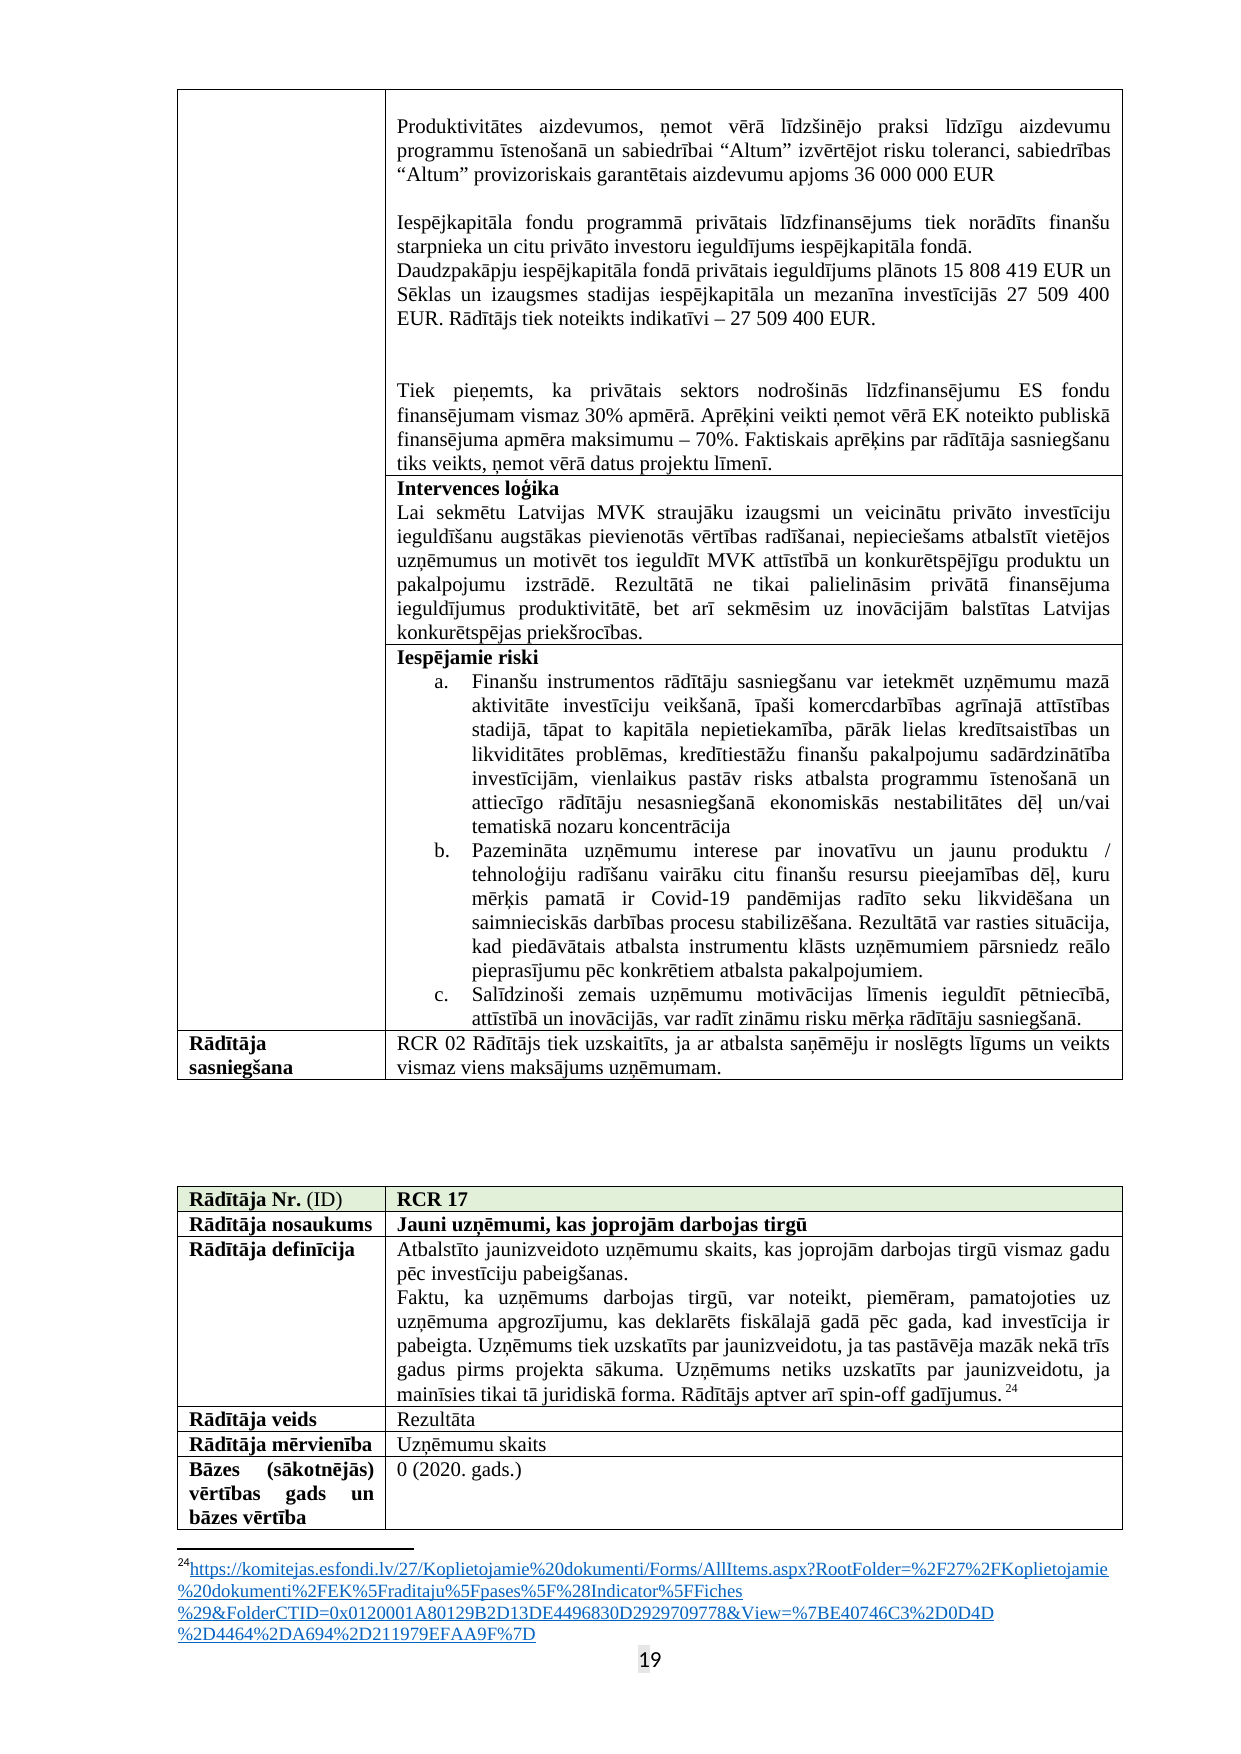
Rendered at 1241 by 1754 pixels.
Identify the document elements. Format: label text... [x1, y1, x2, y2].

table_cell Jauni uzņēmumi, kas joprojām darbojas tirgū [386, 1212, 1122, 1236]
table_cell Atbalstīto jaunizveidoto uzņēmumu skaits, kas joprojām darbojas tirgū vismaz gadu pēc investīciju pabeigšanas. Faktu, ka uzņēmums darbojas tirgū, var noteikt, piemēram, pamatojoties uz uzņēmuma apgrozījumu, kas deklarēts fiskālajā gadā pēc gada, kad investīcija ir pabeigta. Uzņēmums tiek uzskatīts par jaunizveidotu, ja tas pastāvēja mazāk nekā trīs gadus pirms projekta sākuma. Uzņēmums netiks uzskatīts par jaunizveidotu, ja mainīsies tikai tā juridiskā forma. Rādītājs aptver arī spin-off gadījumus. [386, 1237, 1122, 1406]
table_cell Rādītāja sasniegšana [178, 1031, 385, 1079]
table_cell Rezultāta [386, 1407, 1122, 1431]
table_cell Rādītāja mērvienība [178, 1432, 385, 1456]
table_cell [386, 90, 1122, 475]
table_cell RCR 02 Rādītājs tiek uzskaitīts, ja ar atbalsta saņēmēju ir noslēgts līgums un veikts vismaz viens maksājums uzņēmumam. [386, 1031, 1122, 1079]
table_cell 0 (2020. gads.) [386, 1457, 1122, 1529]
table_cell Rādītāja definīcija [178, 1237, 385, 1406]
table_cell Intervences loģika Lai sekmētu Latvijas MVK straujāku izaugsmi un veicinātu privāto investīciju ieguldīšanu augstākas pievienotās vērtības radīšanai, nepieciešams atbalstīt vietējos uzņēmumus un motivēt tos ieguldīt MVK attīstībā un konkurētspējīgu produktu un pakalpojumu izstrādē. Rezultātā ne tikai palielināsim privātā finansējuma ieguldījumus produktivitātē, bet arī sekmēsim uz inovācijām balstītas Latvijas konkurētspējas priekšrocības. [386, 476, 1122, 644]
table_cell Uzņēmumu skaits [386, 1432, 1122, 1456]
table_cell Iespējamie riski Finanšu instrumentos rādītāju sasniegšanu var ietekmēt uzņēmumu mazā aktivitāte investīciju veikšanā, īpaši komercdarbības agrīnajā attīstības stadijā, tāpat to kapitāla nepietiekamība, pārāk lielas kredītsaistības un likviditātes problēmas, kredītiestāžu finanšu pakalpojumu sadārdzinātība investīcijām, vienlaikus pastāv risks atbalsta programmu īstenošanā un attiecīgo rādītāju nesasniegšanā ekonomiskās nestabilitātes dēļ un/vai tematiskā nozaru koncentrācija Pazemināta uzņēmumu interese par inovatīvu un jaunu produktu / tehnoloģiju radīšanu vairāku citu finanšu resursu pieejamības dēļ, kuru mērķis pamatā ir Covid-19 pandēmijas radīto seku likvidēšana un saimnieciskās darbības procesu stabilizēšana. Rezultātā var rasties situācija, kad piedāvātais atbalsta instrumentu klāsts uzņēmumiem pārsniedz reālo pieprasījumu pēc konkrētiem atbalsta pakalpojumiem. Salīdzinoši zemais uzņēmumu motivācijas līmenis ieguldīt pētniecībā, attīstībā un inovācijās, var radīt zināmu risku mērķa rādītāju sasniegšanā. [386, 645, 1122, 1030]
table_cell Rādītāja nosaukums [178, 1212, 385, 1236]
table_cell Bāzes (sākotnējās) vērtības gads un bāzes vērtība [178, 1457, 385, 1529]
table_cell Rādītāja veids [178, 1407, 385, 1431]
table_header Rādītāja Nr. (ID) [178, 1187, 385, 1211]
table_header RCR 17 [386, 1187, 1122, 1211]
